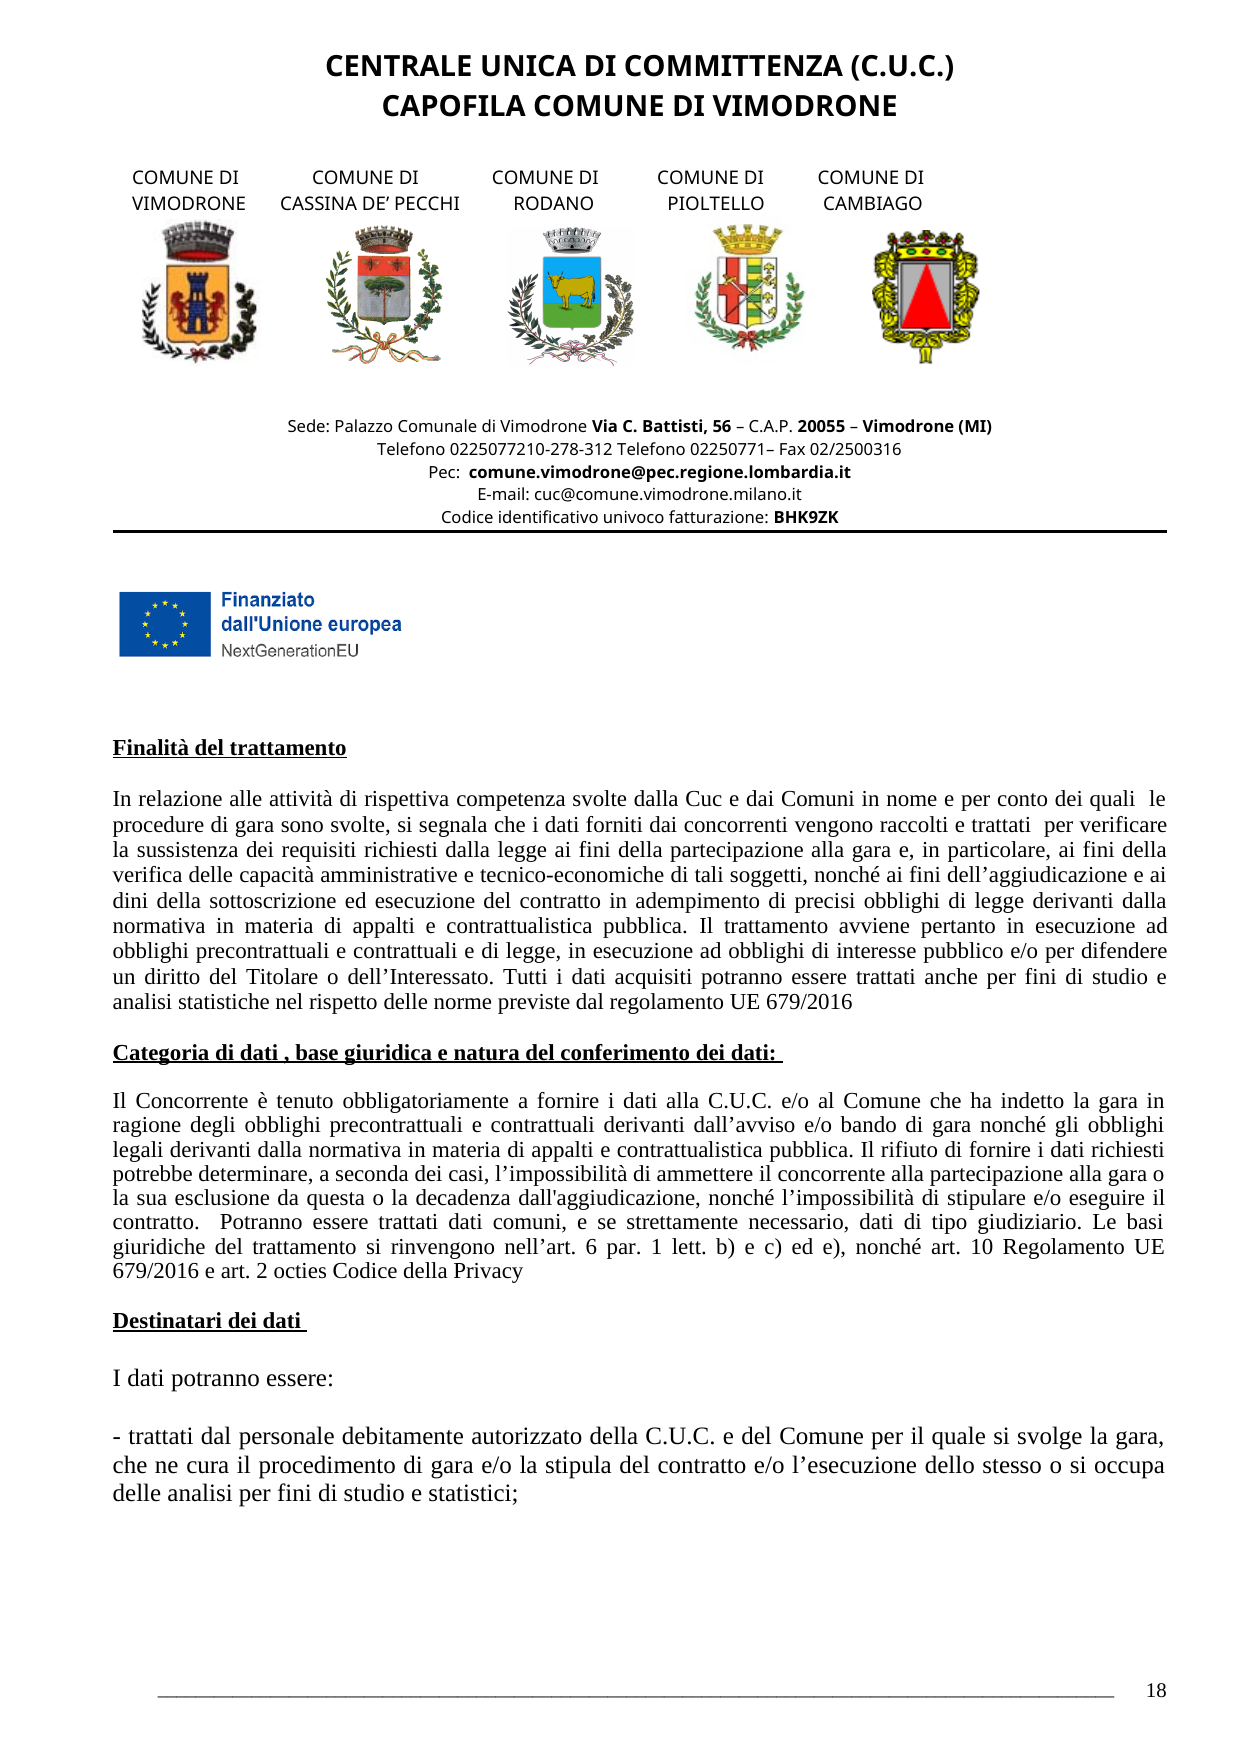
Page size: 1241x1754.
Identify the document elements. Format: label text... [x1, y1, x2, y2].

text Categoria di dati , base giuridica e natura del conferimento dei dati: [112, 1041, 1167, 1065]
text I dati potranno essere: [112, 1363, 1167, 1392]
text - trattati dal personale debitamente autorizzato della C.U.C. e del Comune per il quale si svolge la gara, che ne cura il procedimento di gara e/o la stipula del contratto e/o l’esecuzione dello stesso o si occupa delle analisi per fini di studio e statistici; [112, 1421, 1167, 1507]
picture [663, 215, 838, 367]
picture [141, 219, 261, 367]
picture [507, 227, 634, 367]
text Destinatari dei dati [112, 1307, 1167, 1334]
text Finalità del trattamento [112, 734, 1167, 761]
picture [112, 581, 426, 665]
picture [319, 222, 449, 367]
picture [872, 230, 983, 367]
text Il Concorrente è tenuto obbligatoriamente a fornire i dati alla C.U.C. e/o al Comune che ha indetto la gara in ragione degli obblighi precontrattuali e contrattuali derivanti dall’avviso e/o bando di gara nonché gli obblighi legali derivanti dalla normativa in materia di appalti e contrattualistica pubblica. Il rifiuto di fornire i dati richiesti potrebbe determinare, a seconda dei casi, l’impossibilità di ammettere il concorrente alla partecipazione alla gara o la sua esclusione da questa o la decadenza dall'aggiudicazione, nonché l’impossibilità di stipulare e/o eseguire il contratto. Potranno essere trattati dati comuni, e se strettamente necessario, dati di tipo giudiziario. Le basi giuridiche del trattamento si rinvengono nell’art. 6 par. 1 lett. b) e c) ed e), nonché art. 10 Regolamento UE 679/2016 e art. 2 octies Codice della Privacy [112, 1089, 1167, 1283]
text In relazione alle attività di rispettiva competenza svolte dalla Cuc e dai Comuni in nome e per conto dei quali le procedure di gara sono svolte, si segnala che i dati forniti dai concorrenti vengono raccolti e trattati per verificare la sussistenza dei requisiti richiesti dalla legge ai fini della partecipazione alla gara e, in particolare, ai fini della verifica delle capacità amministrative e tecnico-economiche di tali soggetti, nonché ai fini dell’aggiudicazione e ai dini della sottoscrizione ed esecuzione del contratto in adempimento di precisi obblighi di legge derivanti dalla normativa in materia di appalti e contrattualistica pubblica. Il trattamento avviene pertanto in esecuzione ad obblighi precontrattuali e contrattuali e di legge, in esecuzione ad obblighi di interesse pubblico e/o per difendere un diritto del Titolare o dell’Interessato. Tutti i dati acquisiti potranno essere trattati anche per fini di studio e analisi statistiche nel rispetto delle norme previste dal regolamento UE 679/2016 [112, 787, 1169, 1014]
